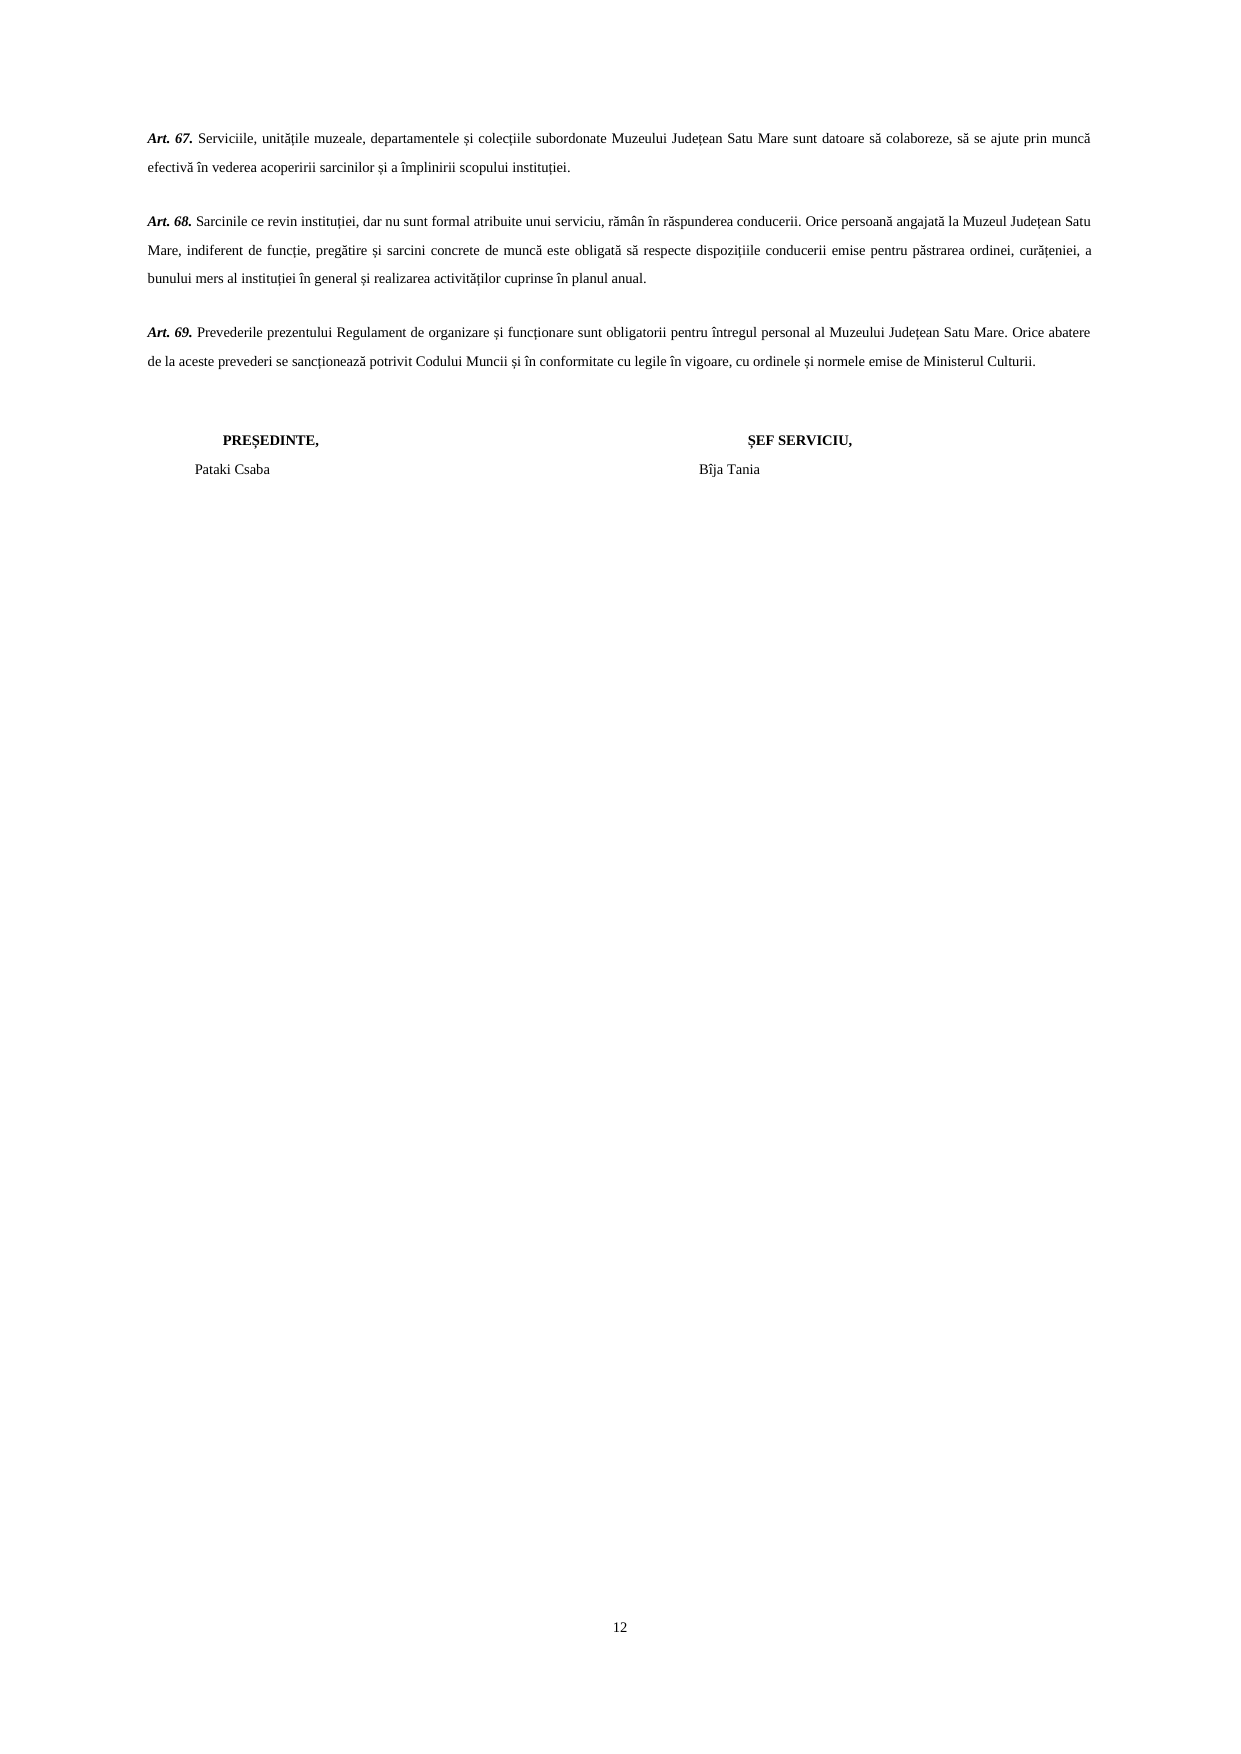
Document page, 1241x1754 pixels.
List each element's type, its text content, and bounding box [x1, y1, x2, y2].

text Pataki Csaba Bîja Tania [147, 448, 1093, 477]
text PREȘEDINTE, ȘEF SERVICIU, [147, 419, 1093, 448]
text Art. 69. Prevederile prezentului Regulament de organizare și funcționare sunt obligatorii pentru întregul personal al Muzeului Județean Satu Mare. Orice abatere de la aceste prevederi se sancționează potrivit Codului Muncii și în conformitate cu legile în vigoare, cu ordinele și normele emise de Ministerul Culturii. [147, 312, 1093, 369]
text Art. 67. Serviciile, unitățile muzeale, departamentele și colecțiile subordonate Muzeului Județean Satu Mare sunt datoare să colaboreze, să se ajute prin muncă efectivă în vederea acoperirii sarcinilor și a împlinirii scopului instituției. [147, 118, 1093, 176]
text Art. 68. Sarcinile ce revin instituției, dar nu sunt formal atribuite unui serviciu, rămân în răspunderea conducerii. Orice persoană angajată la Muzeul Județean Satu Mare, indiferent de funcție, pregătire și sarcini concrete de muncă este obligată să respecte dispozițiile conducerii emise pentru păstrarea ordinei, curățeniei, a bunului mers al instituției în general și realizarea activităților cuprinse în planul anual. [147, 201, 1093, 287]
